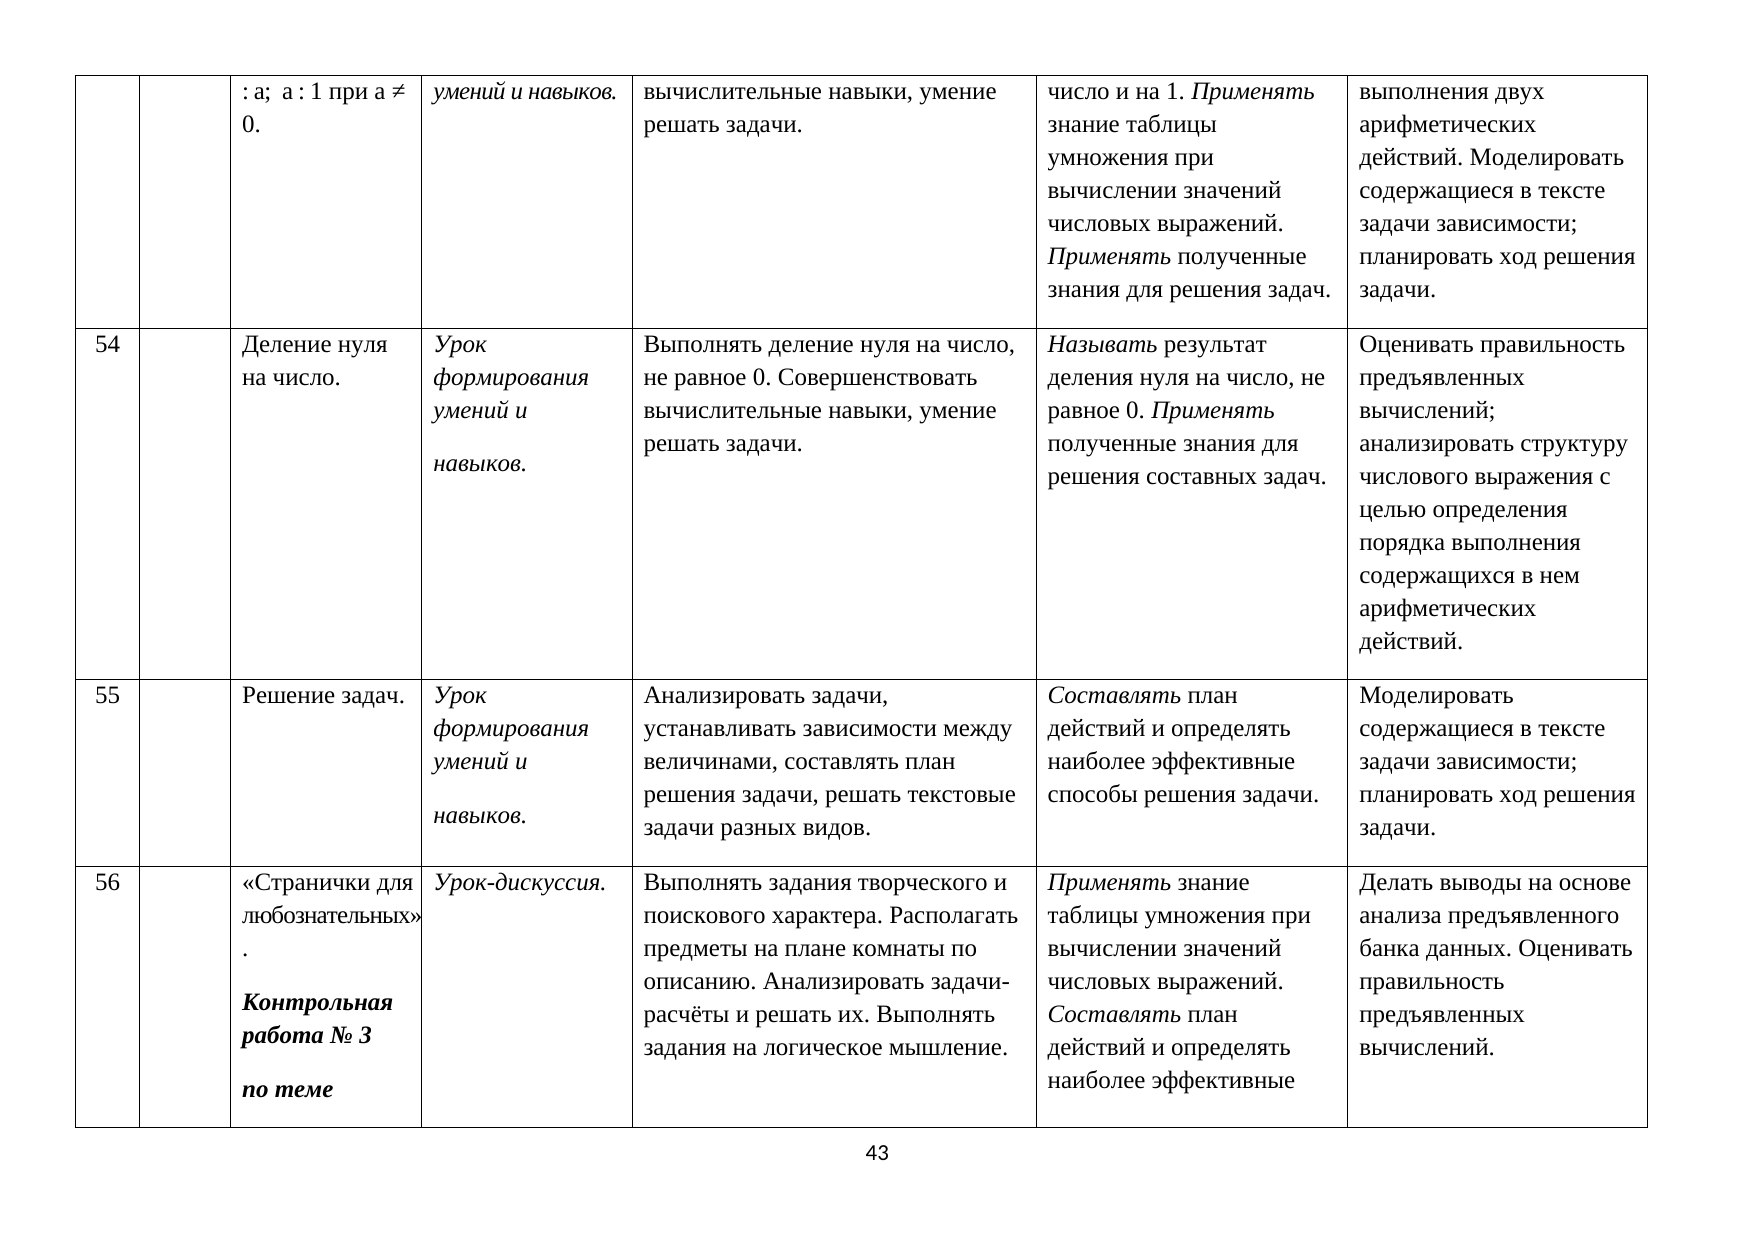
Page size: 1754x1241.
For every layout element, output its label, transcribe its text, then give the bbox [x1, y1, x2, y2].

table_cell Деление нуля на число. [231, 329, 421, 679]
table_cell Урок формирования умений и навыков. [422, 329, 632, 679]
table_cell Анализировать задачи, устанавливать зависимости между величинами, составлять план решения задачи, решать текстовые задачи разных видов. [633, 680, 1036, 866]
table_cell Называть результат деления нуля на число, не равное 0. Применять полученные знания для решения составных задач. [1037, 329, 1347, 679]
table_cell 56 [76, 867, 139, 1127]
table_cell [231, 76, 421, 328]
table_cell Моделировать содержащиеся в тексте задачи зависимости; планировать ход решения задачи. [1348, 680, 1647, 866]
table_cell Урок-дискуссия. [422, 867, 632, 1127]
table_cell [140, 329, 230, 679]
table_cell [422, 76, 632, 328]
table_cell 54 [76, 329, 139, 679]
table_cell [231, 867, 421, 1127]
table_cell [1348, 867, 1647, 1127]
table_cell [633, 76, 1036, 328]
table_cell 53 [76, 76, 139, 328]
table_cell 55 [76, 680, 139, 866]
table_cell Составлять план действий и определять наиболее эффективные способы решения задачи. [1037, 680, 1347, 866]
table_cell Решение задач. [231, 680, 421, 866]
table_cell [140, 76, 230, 328]
table_cell Урок формирования умений и навыков. [422, 680, 632, 866]
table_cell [1037, 867, 1347, 1127]
table_cell [140, 867, 230, 1127]
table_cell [633, 867, 1036, 1127]
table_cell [1037, 76, 1347, 328]
table_cell [140, 680, 230, 866]
table_cell Выполнять деление нуля на число, не равное 0. Совершенствовать вычислительные навыки, умение решать задачи. [633, 329, 1036, 679]
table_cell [1348, 76, 1647, 328]
